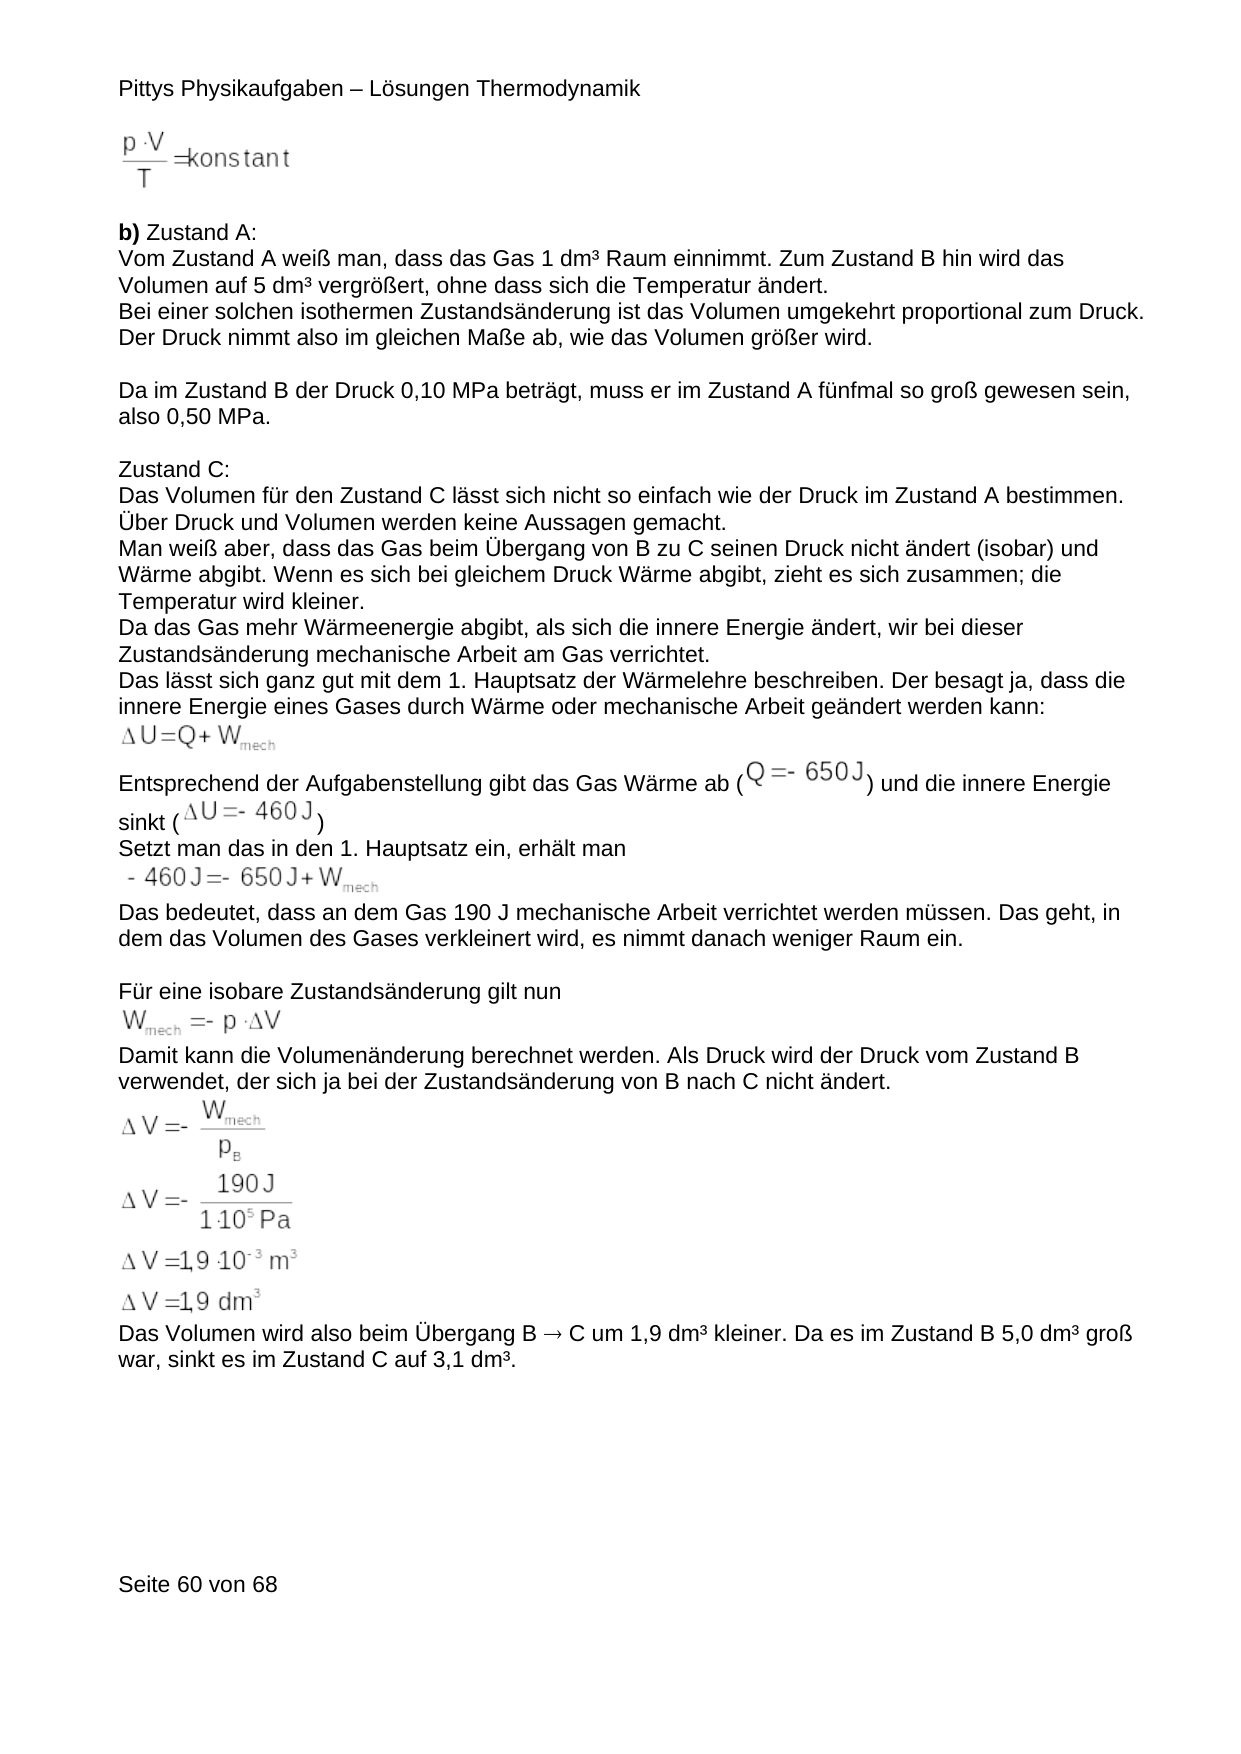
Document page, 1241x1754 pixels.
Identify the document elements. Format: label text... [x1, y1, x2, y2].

text Vom Zustand A weiß man, dass das Gas 1 dm³ Raum einnimmt. Zum Zustand B hin wird das Volumen auf 5 dm³ vergrößert, ohne dass sich die Temperatur ändert. [118, 245, 1152, 298]
text Das bedeutet, dass an dem Gas 190 J mechanische Arbeit verrichtet werden müssen. Das geht, in dem das Volumen des Gases verkleinert wird, es nimmt danach weniger Raum ein. [118, 899, 1152, 952]
text b) Zustand A: [118, 219, 1152, 245]
text Da das Gas mehr Wärmeenergie abgibt, als sich die innere Energie ändert, wir bei dieser Zustandsänderung mechanische Arbeit am Gas verrichtet. [118, 614, 1152, 667]
text Da im Zustand B der Druck 0,10 MPa beträgt, muss er im Zustand A fünfmal so groß gewesen sein, also 0,50 MPa. [118, 377, 1152, 430]
text Setzt man das in den 1. Hauptsatz ein, erhält man [118, 835, 1152, 861]
text Entsprechend der Aufgabenstellung gibt das Gas Wärme ab () und die innere Energie sinkt () [118, 757, 1152, 835]
text Das Volumen wird also beim Übergang B C um 1,9 dm³ kleiner. Da es im Zustand B 5,0 dm³ groß war, sinkt es im Zustand C auf 3,1 dm³. [118, 1319, 1152, 1372]
text Für eine isobare Zustandsänderung gilt nun [118, 978, 1152, 1004]
text Zustand C: [118, 456, 1152, 482]
text Man weiß aber, dass das Gas beim Übergang von B zu C seinen Druck nicht ändert (isobar) und Wärme abgibt. Wenn es sich bei gleichem Druck Wärme abgibt, zieht es sich zusammen; die Temperatur wird kleiner. [118, 535, 1152, 614]
text Das Volumen für den Zustand C lässt sich nicht so einfach wie der Druck im Zustand A bestimmen. Über Druck und Volumen werden keine Aussagen gemacht. [118, 482, 1152, 535]
text Das lässt sich ganz gut mit dem 1. Hauptsatz der Wärmelehre beschreiben. Der besagt ja, dass die innere Energie eines Gases durch Wärme oder mechanische Arbeit geändert werden kann: [118, 667, 1152, 719]
text Damit kann die Volumenänderung berechnet werden. Als Druck wird der Druck vom Zustand B verwendet, der sich ja bei der Zustandsänderung von B nach C nicht ändert. [118, 1042, 1152, 1094]
text Bei einer solchen isothermen Zustandsänderung ist das Volumen umgekehrt proportional zum Druck. Der Druck nimmt also im gleichen Maße ab, wie das Volumen größer wird. [118, 298, 1152, 351]
